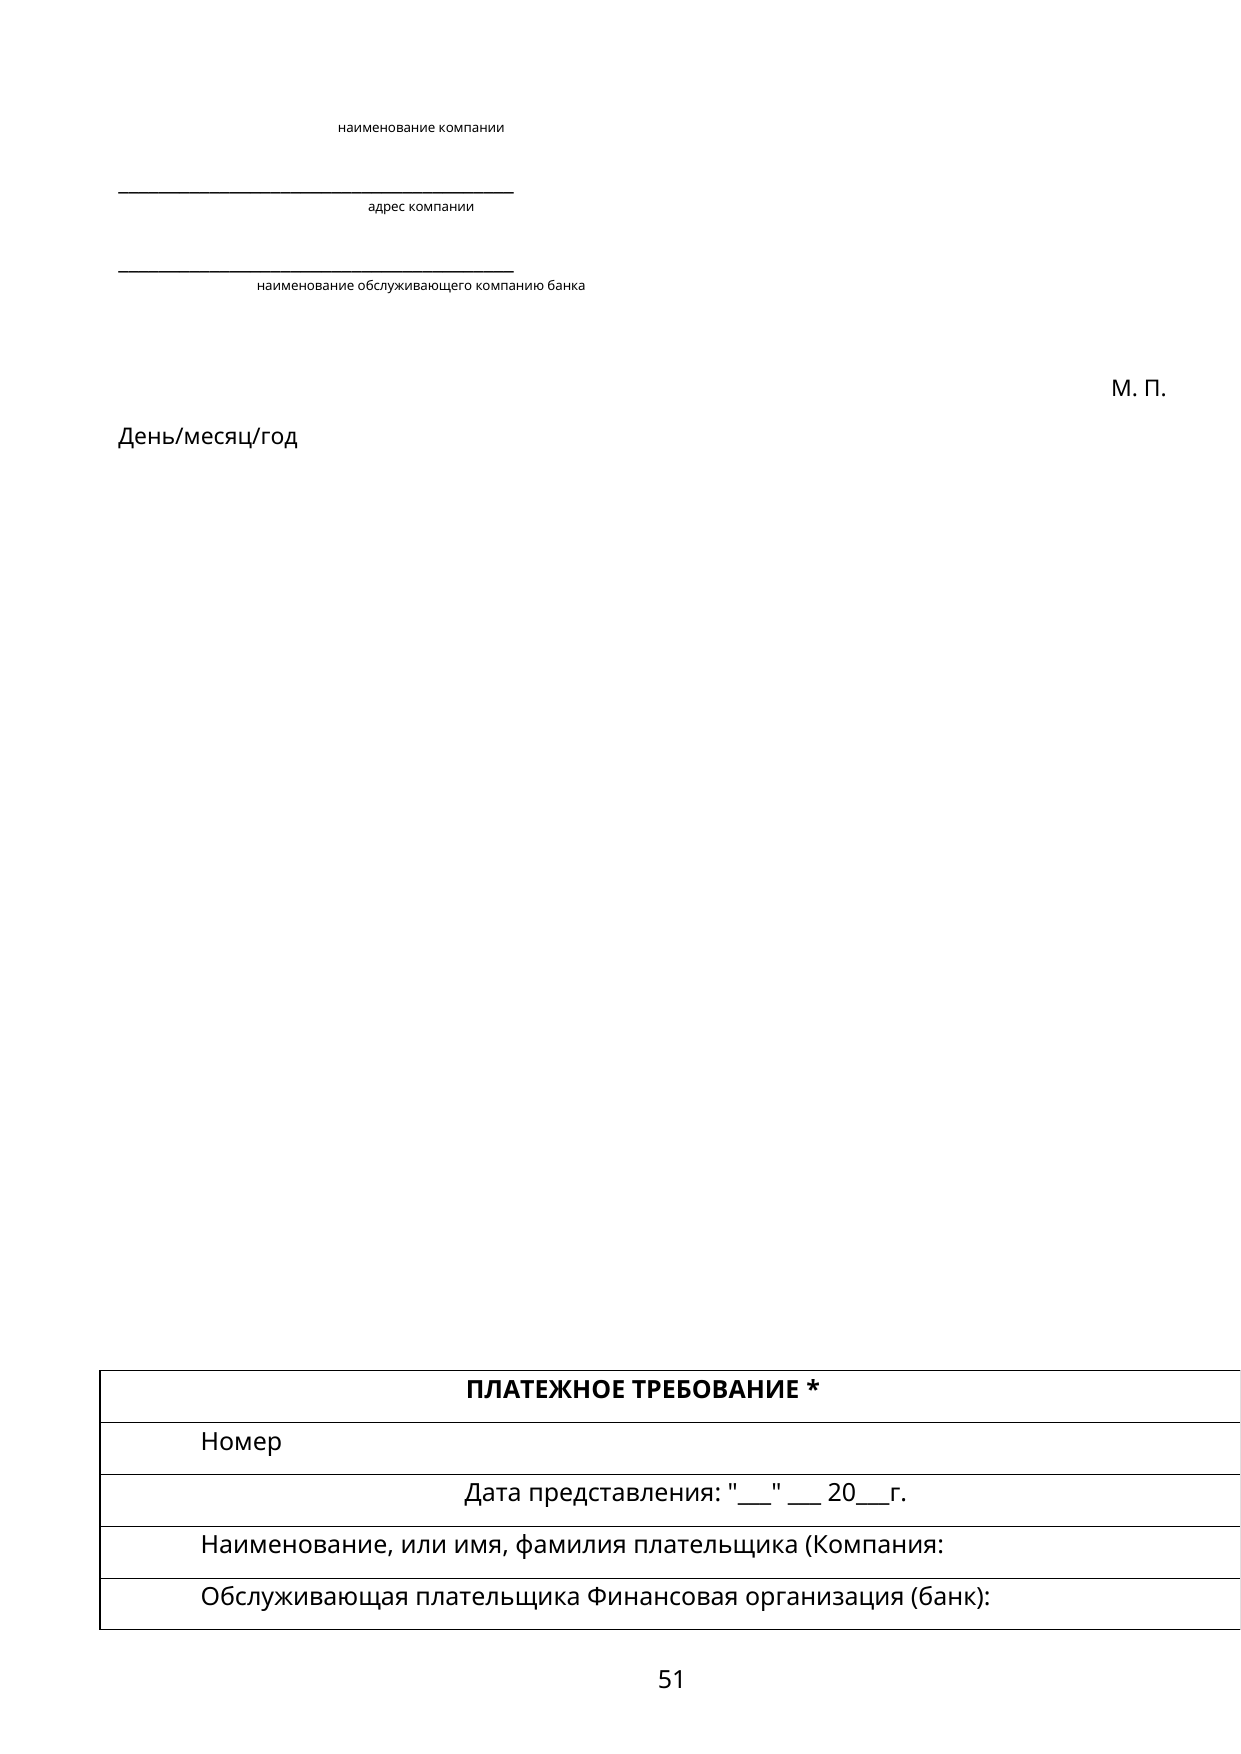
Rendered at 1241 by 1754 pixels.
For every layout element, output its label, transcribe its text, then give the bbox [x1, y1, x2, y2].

table_cell 5. Обслуживающая плательщика Финансовая организация (банк): [101, 1579, 1240, 1629]
text М. П. [118, 372, 1167, 403]
table_header 1. ПЛАТЕЖНОЕ ТРЕБОВАНИЕ * [101, 1371, 1240, 1422]
text наименование обслуживающего компанию банка [118, 276, 724, 308]
text адрес компании [118, 197, 724, 228]
text _______________________________________ [118, 245, 1167, 276]
table_cell 4. Наименование, или имя, фамилия плательщика (Компания: [101, 1527, 1240, 1577]
text День/месяц/год [118, 420, 1167, 451]
table_cell 3 Дата представления: "___" ___ 20___г. [101, 1475, 1240, 1526]
table_cell 2. Номер [101, 1423, 1240, 1474]
text наименование компании [118, 118, 724, 149]
text _______________________________________ [118, 166, 1167, 197]
